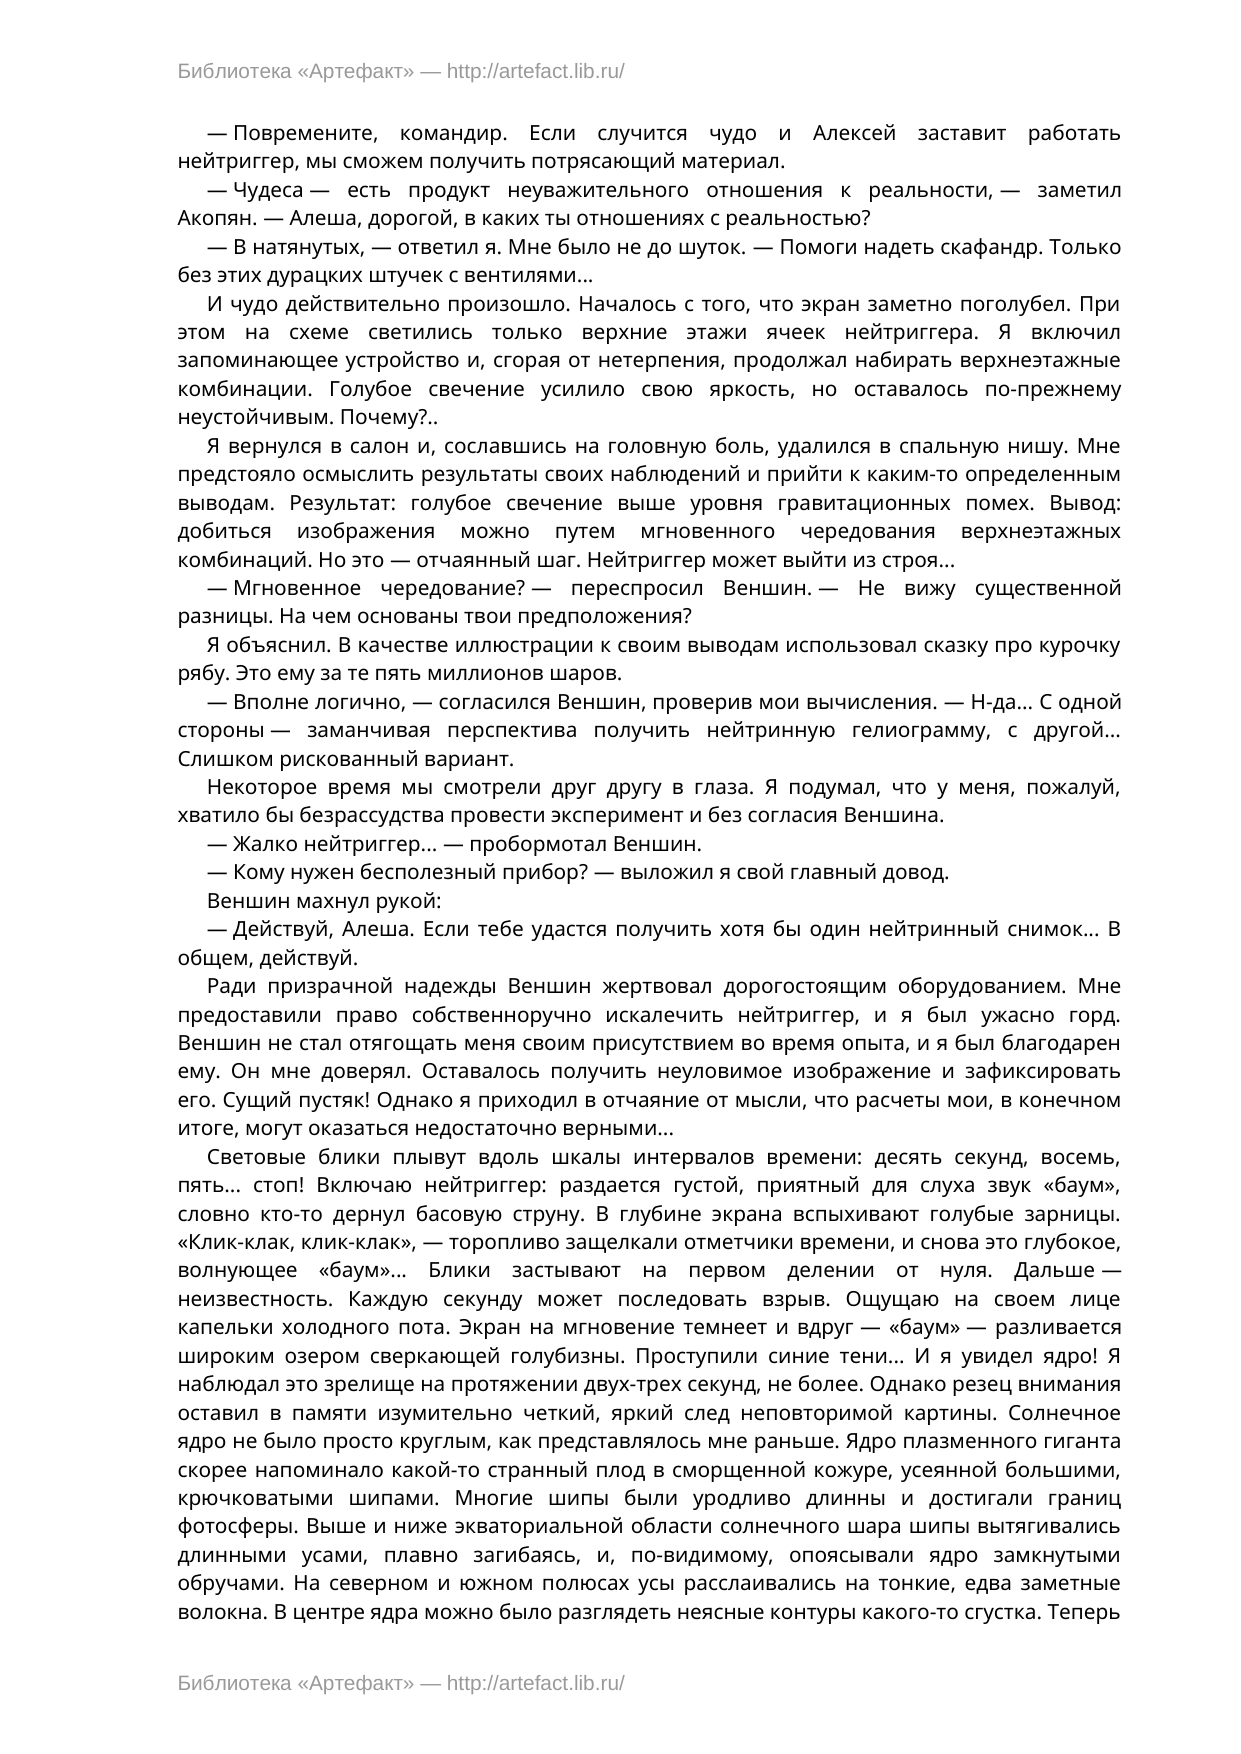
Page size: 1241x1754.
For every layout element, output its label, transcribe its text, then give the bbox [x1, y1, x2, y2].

text — Чудеса — есть продукт неуважительного отношения к реальности, — заметил Акопян. — Алеша, дорогой, в каких ты отношениях с реальностью? [177, 175, 1122, 232]
text Веншин махнул рукой: [177, 886, 1122, 914]
text И чудо действительно произошло. Началось с того, что экран заметно поголубел. При этом на схеме светились только верхние этажи ячеек нейтриггера. Я включил запоминающее устройство и, сгорая от нетерпения, продолжал набирать верхнеэтажные комбинации. Голубое свечение усилило свою яркость, но оставалось по-прежнему неустойчивым. Почему?.. [177, 289, 1122, 431]
text — Мгновенное чередование? — переспросил Веншин. — Не вижу существенной разницы. На чем основаны твои предположения? [177, 573, 1122, 630]
text Ради призрачной надежды Веншин жертвовал дорогостоящим оборудованием. Мне предоставили право собственноручно искалечить нейтриггер, и я был ужасно горд. Веншин не стал отягощать меня своим присутствием во время опыта, и я был благодарен ему. Он мне доверял. Оставалось получить неуловимое изображение и зафиксировать его. Сущий пустяк! Однако я приходил в отчаяние от мысли, что расчеты мои, в конечном итоге, могут оказаться недостаточно верными... [177, 971, 1122, 1142]
text Некоторое время мы смотрели друг другу в глаза. Я подумал, что у меня, пожалуй, хватило бы безрассудства провести эксперимент и без согласия Веншина. [177, 772, 1122, 829]
text — Жалко нейтриггер... — пробормотал Веншин. [177, 829, 1122, 857]
text — Кому нужен бесполезный прибор? — выложил я свой главный довод. [177, 857, 1122, 886]
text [177, 1142, 1122, 1625]
text Я объяснил. В качестве иллюстрации к своим выводам использовал сказку про курочку рябу. Это ему за те пять миллионов шаров. [177, 630, 1122, 687]
text — Действуй, Алеша. Если тебе удастся получить хотя бы один нейтринный снимок... В общем, действуй. [177, 914, 1122, 971]
text — В натянутых, — ответил я. Мне было не до шуток. — Помоги надеть скафандр. Только без этих дурацких штучек с вентилями... [177, 232, 1122, 289]
text Я вернулся в салон и, сославшись на головную боль, удалился в спальную нишу. Мне предстояло осмыслить результаты своих наблюдений и прийти к каким-то определенным выводам. Результат: голубое свечение выше уровня гравитационных помех. Вывод: добиться изображения можно путем мгновенного чередования верхнеэтажных комбинаций. Но это — отчаянный шаг. Нейтриггер может выйти из строя... [177, 431, 1122, 573]
text — Вполне логично, — согласился Веншин, проверив мои вычисления. — Н-да... С одной стороны — заманчивая перспектива получить нейтринную гелиограмму, с другой... Слишком рискованный вариант. [177, 687, 1122, 772]
text — Повремените, командир. Если случится чудо и Алексей заставит работать нейтриггер, мы сможем получить потрясающий материал. [177, 118, 1122, 175]
